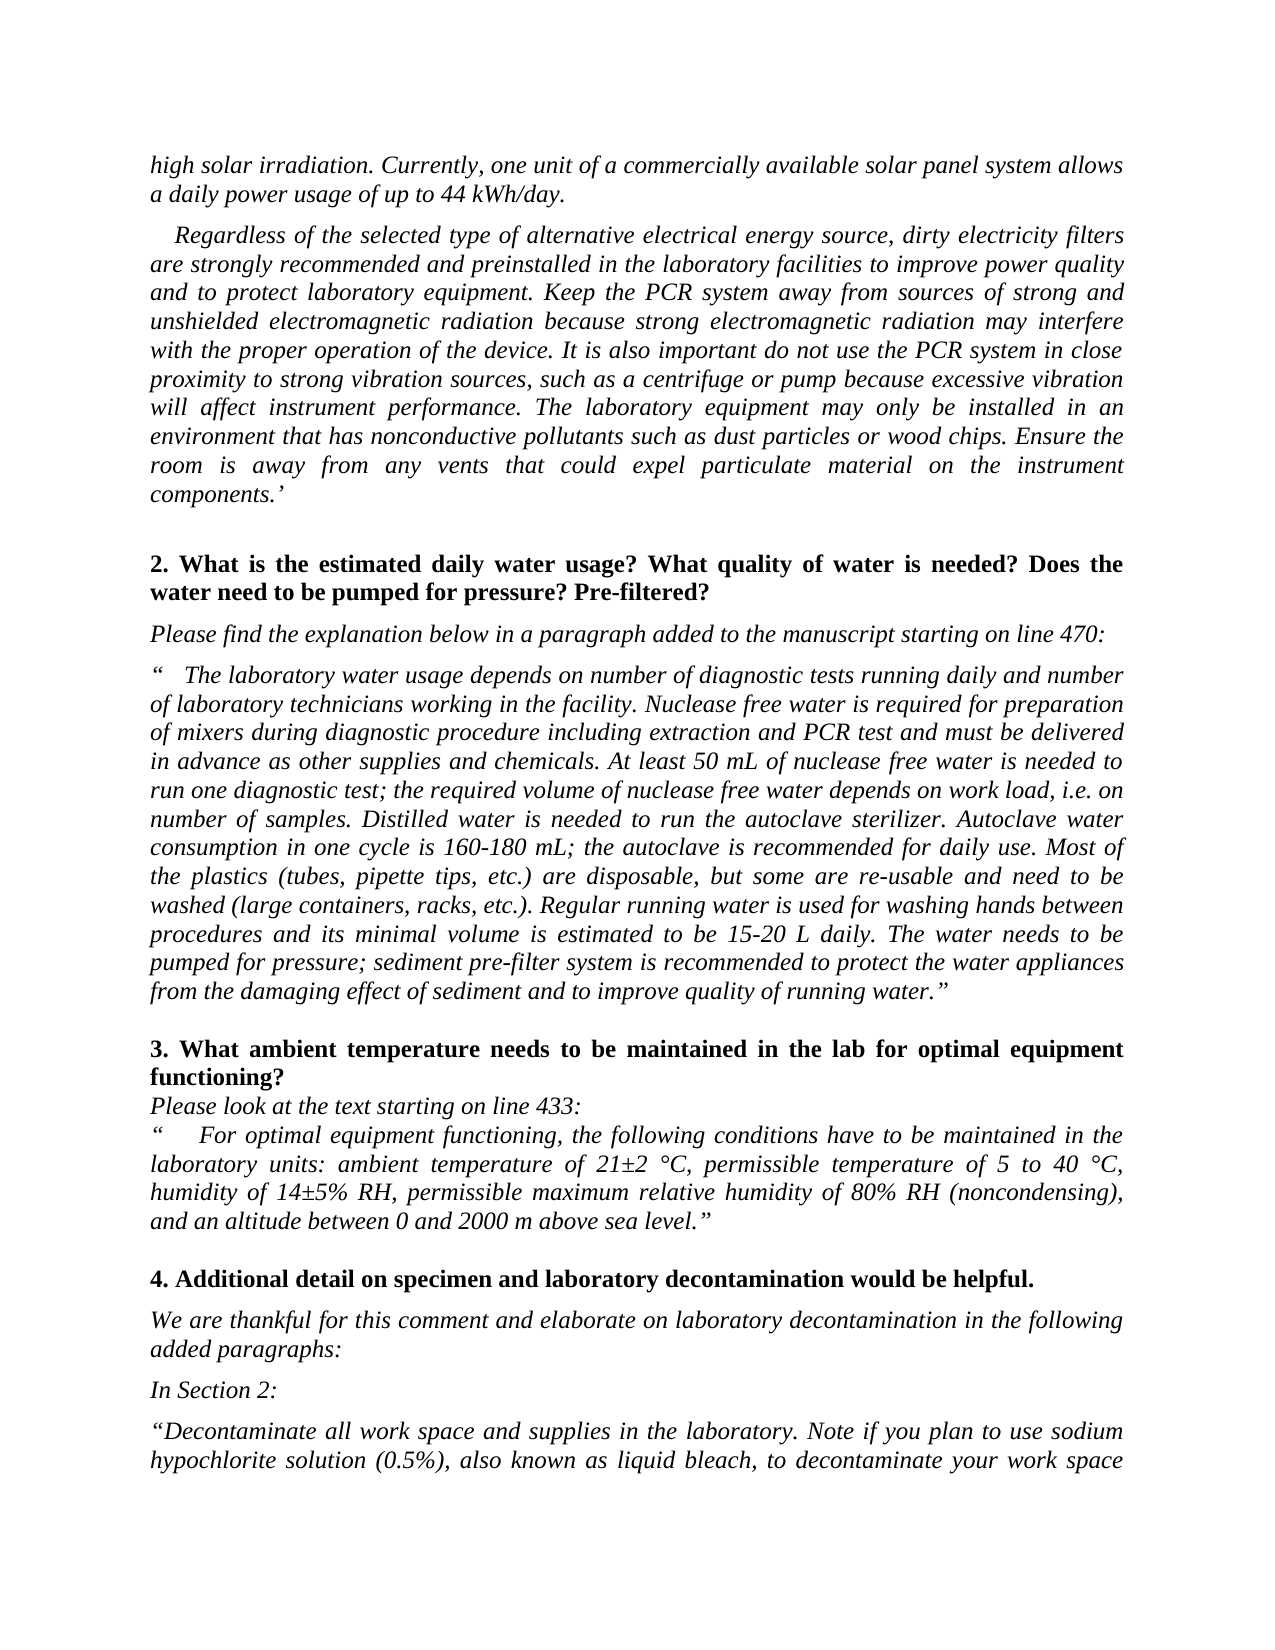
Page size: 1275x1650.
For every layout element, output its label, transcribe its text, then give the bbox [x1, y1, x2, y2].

text “ For optimal equipment functioning, the following conditions have to be maintained in the laboratory units: ambient temperature of 21±2 °C, permissible temperature of 5 to 40 °C, humidity of 14±5% RH, permissible maximum relative humidity of 80% RH (noncondensing), and an altitude between 0 and 2000 m above sea level.” [150, 1120, 1125, 1235]
text In Section 2: [150, 1375, 1125, 1404]
text 2. What is the estimated daily water usage? What quality of water is needed? Does the water need to be pumped for pressure? Pre-filtered? [150, 549, 1125, 606]
text Please find the explanation below in a paragraph added to the manuscript starting on line 470: [150, 619, 1125, 647]
text Please look at the text starting on line 433: [150, 1091, 1125, 1120]
text 3. What ambient temperature needs to be maintained in the lab for optimal equipment functioning? [150, 1034, 1125, 1091]
text Regardless of the selected type of alternative electrical energy source, dirty electricity filters are strongly recommended and preinstalled in the laboratory facilities to improve power quality and to protect laboratory equipment. Keep the PCR system away from sources of strong and unshielded electromagnetic radiation because strong electromagnetic radiation may interfere with the proper operation of the device. It is also important do not use the PCR system in close proximity to strong vibration sources, such as a centrifuge or pump because excessive vibration will affect instrument performance. The laboratory equipment may only be installed in an environment that has nonconductive pollutants such as dust particles or wood chips. Ensure the room is away from any vents that could expel particulate material on the instrument components.’ [150, 220, 1125, 507]
text 4. Additional detail on specimen and laboratory decontamination would be helpful. [150, 1264, 1125, 1292]
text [150, 150, 1125, 207]
text “ The laboratory water usage depends on number of diagnostic tests running daily and number of laboratory technicians working in the facility. Nuclease free water is required for preparation of mixers during diagnostic procedure including extraction and PCR test and must be delivered in advance as other supplies and chemicals. At least 50 mL of nuclease free water is needed to run one diagnostic test; the required volume of nuclease free water depends on work load, i.e. on number of samples. Distilled water is needed to run the autoclave sterilizer. Autoclave water consumption in one cycle is 160-180 mL; the autoclave is recommended for daily use. Most of the plastics (tubes, pipette tips, etc.) are disposable, but some are re-usable and need to be washed (large containers, racks, etc.). Regular running water is used for washing hands between procedures and its minimal volume is estimated to be 15-20 L daily. The water needs to be pumped for pressure; sediment pre-filter system is recommended to protect the water appliances from the damaging effect of sediment and to improve quality of running water.” [150, 660, 1125, 1005]
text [150, 1416, 1125, 1474]
text We are thankful for this comment and elaborate on laboratory decontamination in the following added paragraphs: [150, 1305, 1125, 1362]
